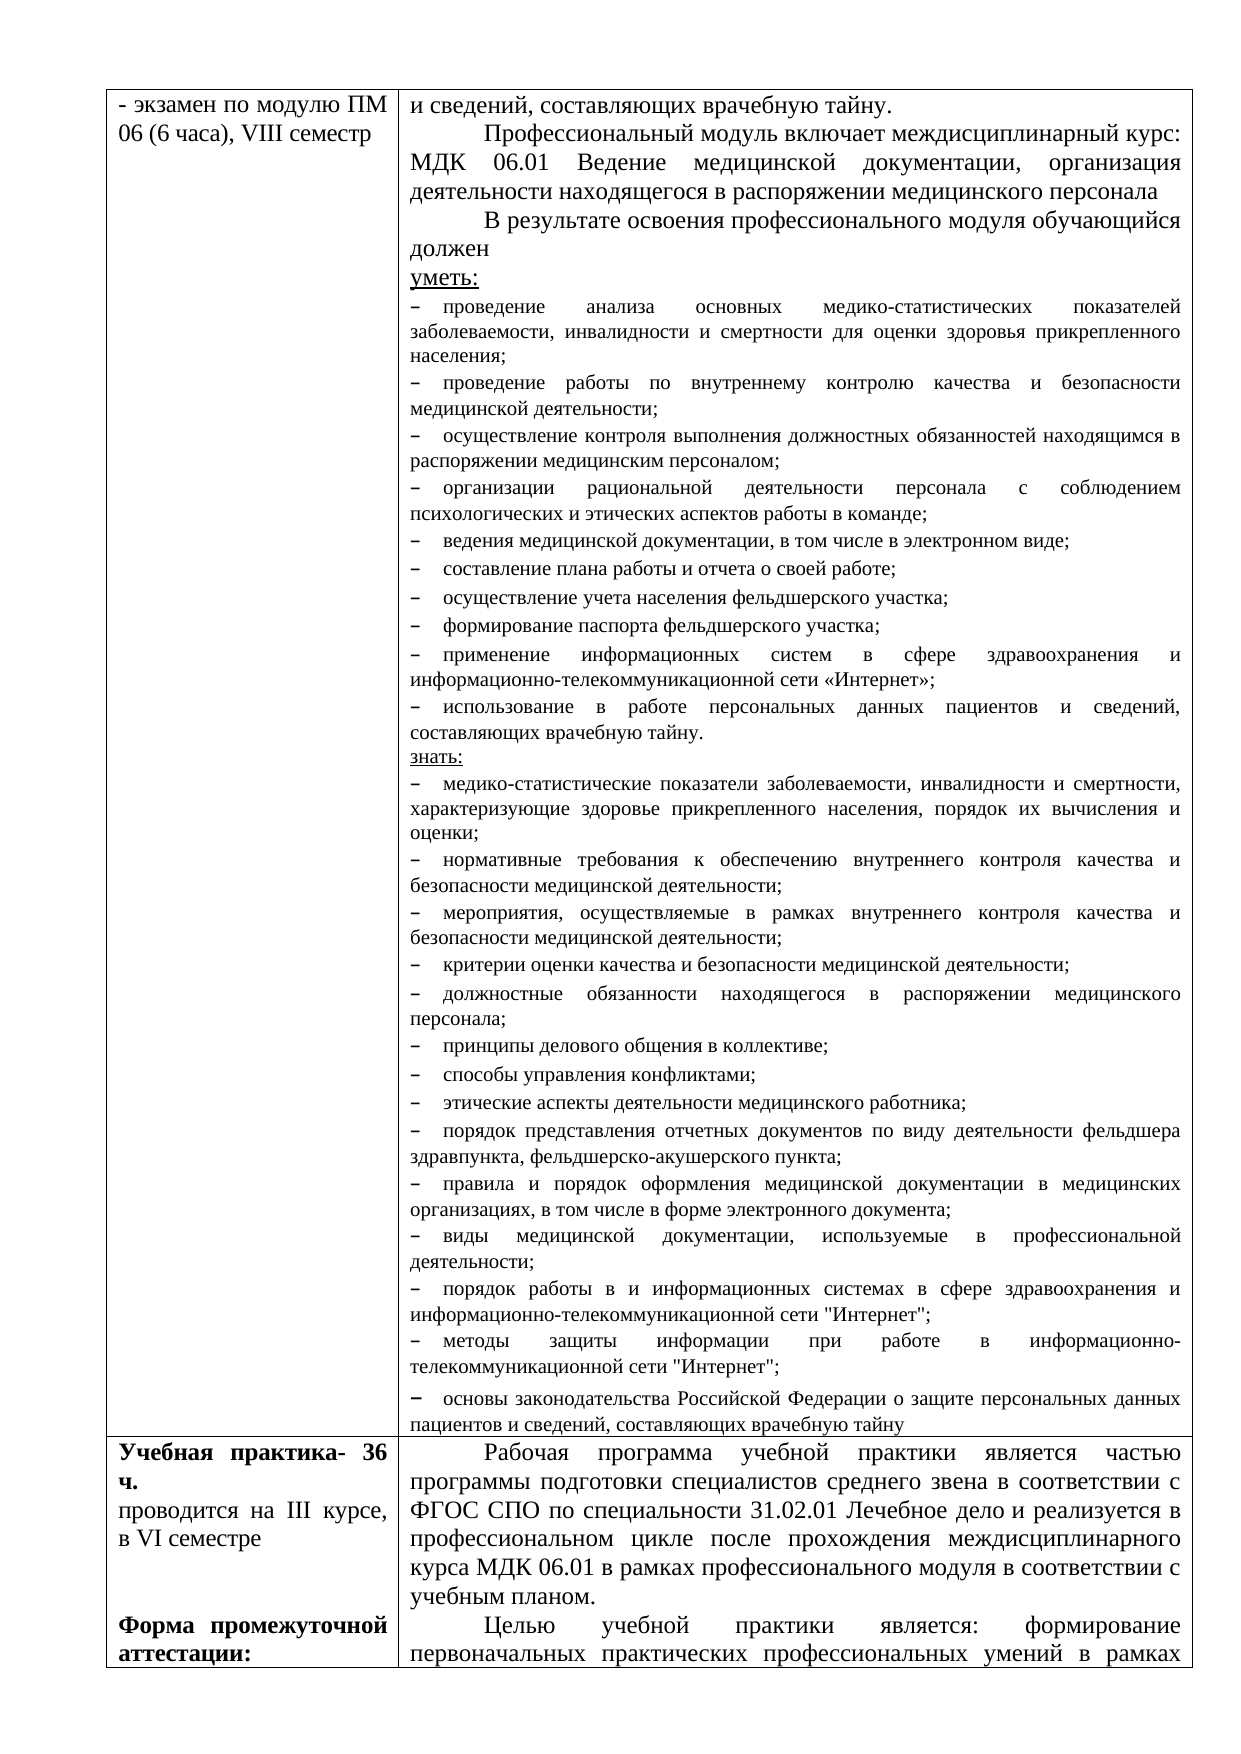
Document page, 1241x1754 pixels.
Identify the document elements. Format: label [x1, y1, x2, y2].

table_cell [107, 90, 398, 1436]
table_cell [399, 1437, 1192, 1667]
table_cell [107, 1437, 398, 1667]
table_cell [399, 90, 1192, 1436]
